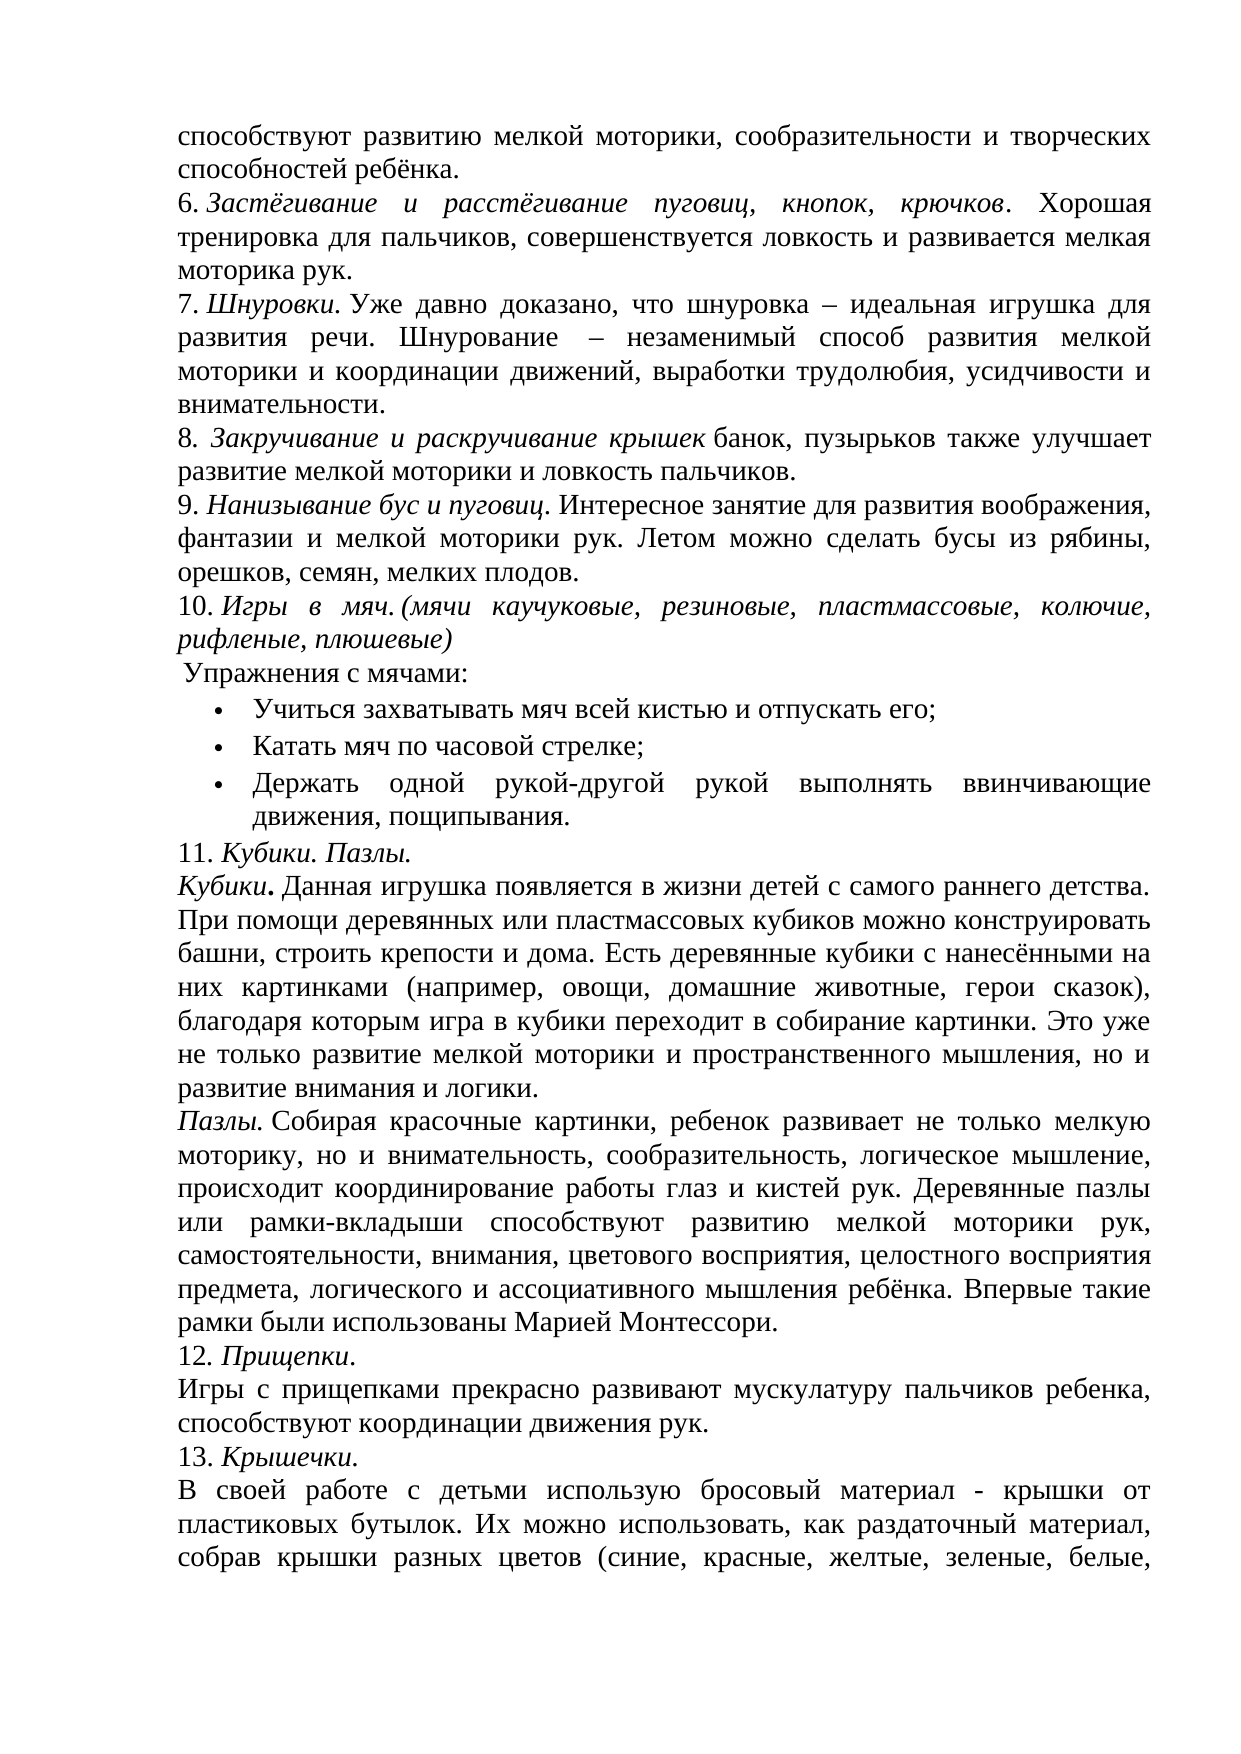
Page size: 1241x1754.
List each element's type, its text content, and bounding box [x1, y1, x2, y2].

text Упражнения с мячами: [177, 655, 1152, 688]
text Пазлы. Собирая красочные картинки, ребенок развивает не только мелкую моторику, но и внимательность, сообразительность, логическое мышление, происходит координирование работы глаз и кистей рук. Деревянные пазлы или рамки-вкладыши способствуют развитию мелкой моторики рук, самостоятельности, внимания, цветового восприятия, целостного восприятия предмета, логического и ассоциативного мышления ребёнка. Впервые такие рамки были использованы Марией Монтессори. [177, 1103, 1152, 1338]
text 13. Крышечки. [177, 1439, 1152, 1472]
text 11. Кубики. Пазлы. [177, 835, 1152, 868]
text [177, 1472, 1152, 1573]
text 9. Нанизывание бус и пуговиц. Интересное занятие для развития воображения, фантазии и мелкой моторики рук. Летом можно сделать бусы из рябины, орешков, семян, мелких плодов. [177, 487, 1152, 588]
text 7. Шнуровки. Уже давно доказано, что шнуровка – идеальная игрушка для развития речи. Шнурование – незаменимый способ развития мелкой моторики и координации движений, выработки трудолюбия, усидчивости и внимательности. [177, 286, 1152, 420]
text 8. Закручивание и раскручивание крышек банок, пузырьков также улучшает развитие мелкой моторики и ловкость пальчиков. [177, 420, 1152, 487]
text 12. Прищепки. [177, 1338, 1152, 1372]
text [177, 118, 1152, 185]
list Катать мяч по часовой стрелке; [215, 728, 1152, 762]
text Кубики. Данная игрушка появляется в жизни детей с самого раннего детства. При помощи деревянных или пластмассовых кубиков можно конструировать башни, строить крепости и дома. Есть деревянные кубики с нанесёнными на них картинками (например, овощи, домашние животные, герои сказок), благодаря которым игра в кубики переходит в собирание картинки. Это уже не только развитие мелкой моторики и пространственного мышления, но и развитие внимания и логики. [177, 868, 1152, 1103]
list Учиться захватывать мяч всей кистью и отпускать его; [215, 691, 1152, 725]
text 6. Застёгивание и расстёгивание пуговиц, кнопок, крючков. Хорошая тренировка для пальчиков, совершенствуется ловкость и развивается мелкая моторика рук. [177, 185, 1152, 286]
text Игры с прищепками прекрасно развивают мускулатуру пальчиков ребенка, способствуют координации движения рук. [177, 1372, 1152, 1439]
list Держать одной рукой-другой рукой выполнять ввинчивающие движения, пощипывания. [215, 765, 1152, 832]
text 10. Игры в мяч. (мячи каучуковые, резиновые, пластмассовые, колючие, рифленые, плюшевые) [177, 588, 1152, 655]
